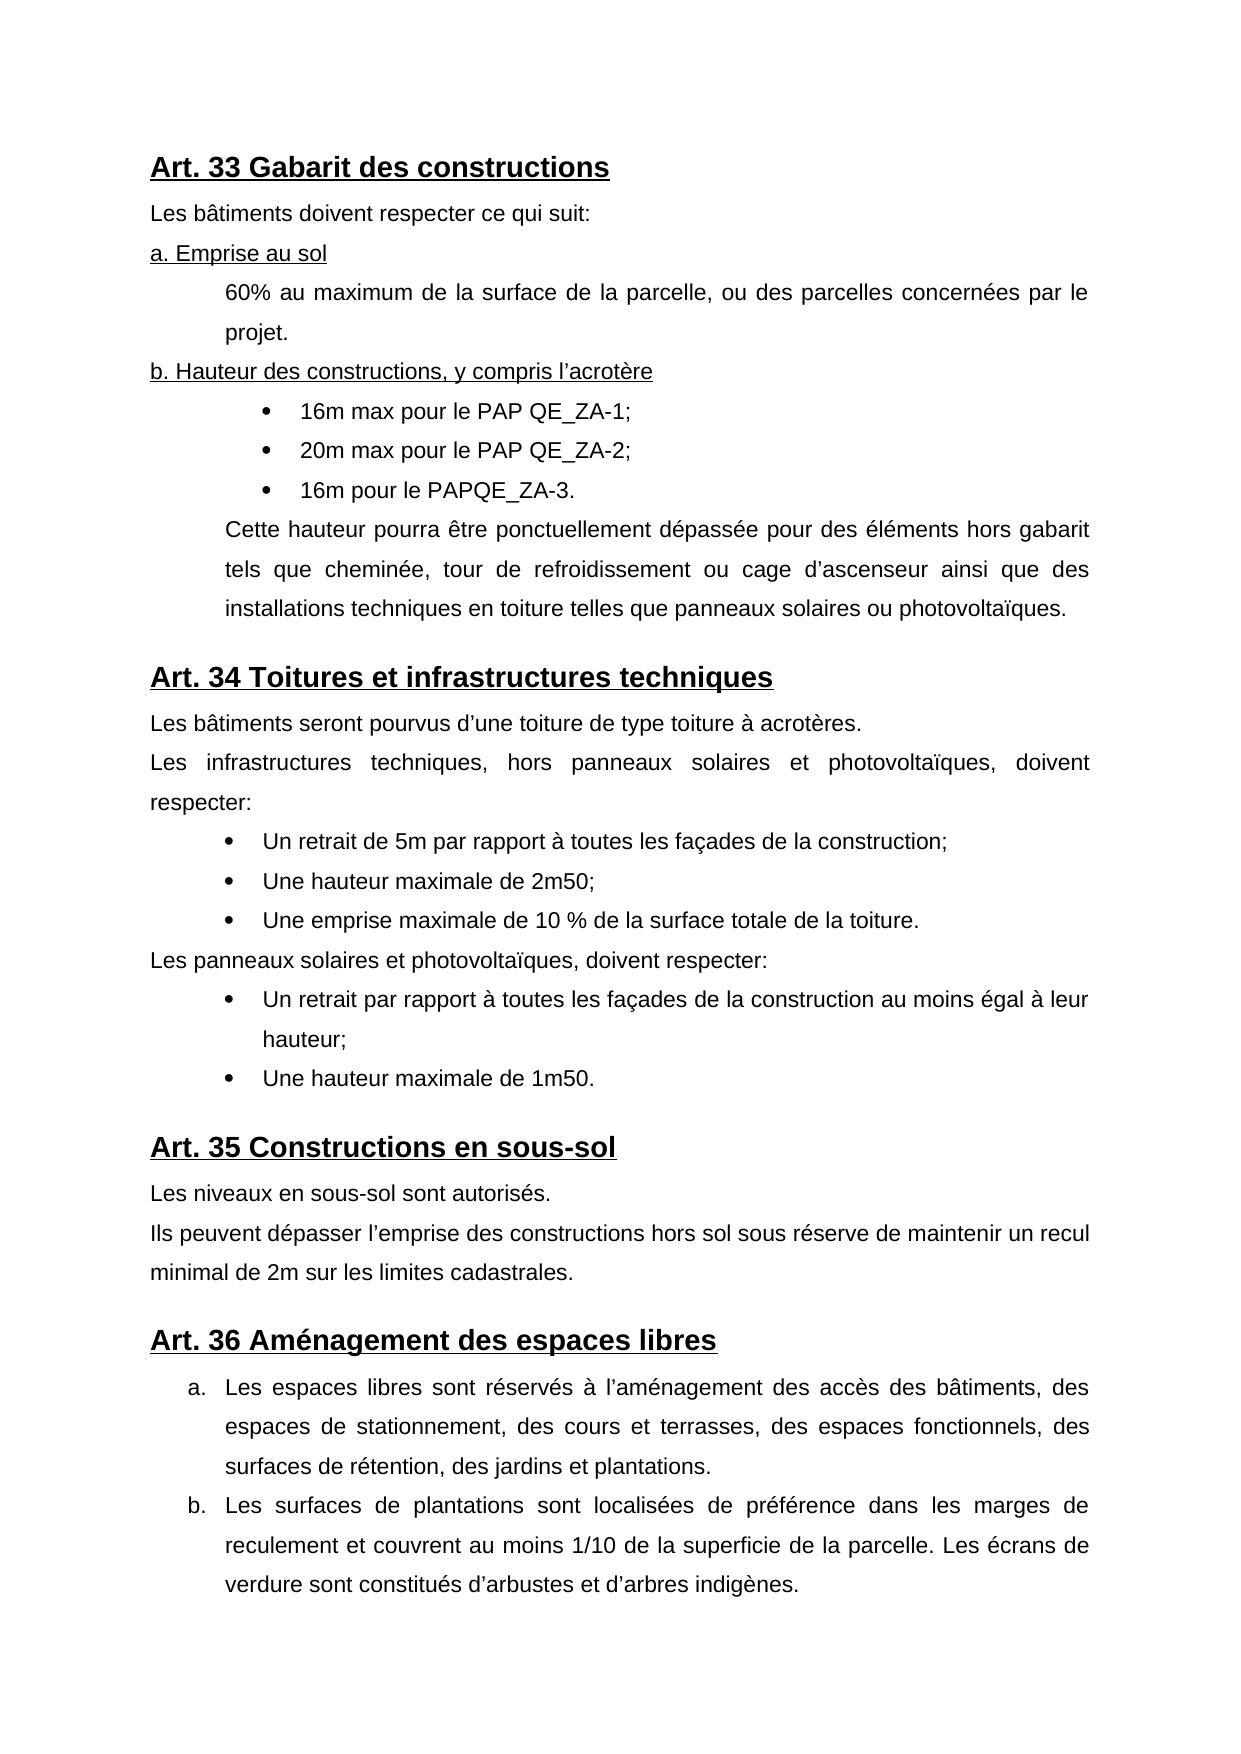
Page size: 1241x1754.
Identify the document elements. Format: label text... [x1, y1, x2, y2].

list Une emprise maximale de 10 % de la surface totale de la toiture. [225, 907, 1090, 934]
list 20m max pour le PAP QE_ZA-2; [262, 437, 1090, 463]
text Ils peuvent dépasser l’emprise des constructions hors sol sous réserve de maintenir un recul minimal de 2m sur les limites cadastrales. [150, 1219, 1090, 1285]
text Les bâtiments doivent respecter ce qui suit: [150, 200, 1090, 227]
list Une hauteur maximale de 1m50. [225, 1065, 1090, 1092]
list Un retrait de 5m par rapport à toutes les façades de la construction; [225, 828, 1090, 855]
text Cette hauteur pourra être ponctuellement dépassée pour des éléments hors gabarit tels que cheminée, tour de refroidissement ou cage d’ascenseur ainsi que des installations techniques en toiture telles que panneaux solaires ou photovoltaïques. [225, 516, 1090, 621]
subtitle Art. 34 Toitures et infrastructures techniques [150, 659, 1090, 693]
text 60% au maximum de la surface de la parcelle, ou des parcelles concernées par le projet. [225, 279, 1090, 345]
text a. Emprise au sol [150, 240, 1090, 266]
text Les infrastructures techniques, hors panneaux solaires et photovoltaïques, doivent respecter: [150, 749, 1090, 815]
list Les espaces libres sont réservés à l’aménagement des accès des bâtiments, des espaces de stationnement, des cours et terrasses, des espaces fonctionnels, des surfaces de rétention, des jardins et plantations. [187, 1374, 1090, 1479]
list Un retrait par rapport à toutes les façades de la construction au moins égal à leur hauteur; [225, 986, 1090, 1052]
text b. Hauteur des constructions, y compris l’acrotère [150, 358, 1090, 384]
text Les panneaux solaires et photovoltaïques, doivent respecter: [150, 947, 1090, 973]
list 16m max pour le PAP QE_ZA-1; [262, 398, 1090, 424]
text Les niveaux en sous-sol sont autorisés. [150, 1180, 1090, 1206]
list 16m pour le PAPQE_ZA-3. [262, 477, 1090, 503]
subtitle Art. 35 Constructions en sous-sol [150, 1130, 1090, 1163]
list Les surfaces de plantations sont localisées de préférence dans les marges de reculement et couvrent au moins 1/10 de la superficie de la parcelle. Les écrans de verdure sont constitués d’arbustes et d’arbres indigènes. [187, 1492, 1090, 1597]
list Une hauteur maximale de 2m50; [225, 868, 1090, 894]
subtitle Art. 36 Aménagement des espaces libres [150, 1323, 1090, 1357]
text Les bâtiments seront pourvus d’une toiture de type toiture à acrotères. [150, 710, 1090, 736]
subtitle Art. 33 Gabarit des constructions [150, 150, 1090, 183]
